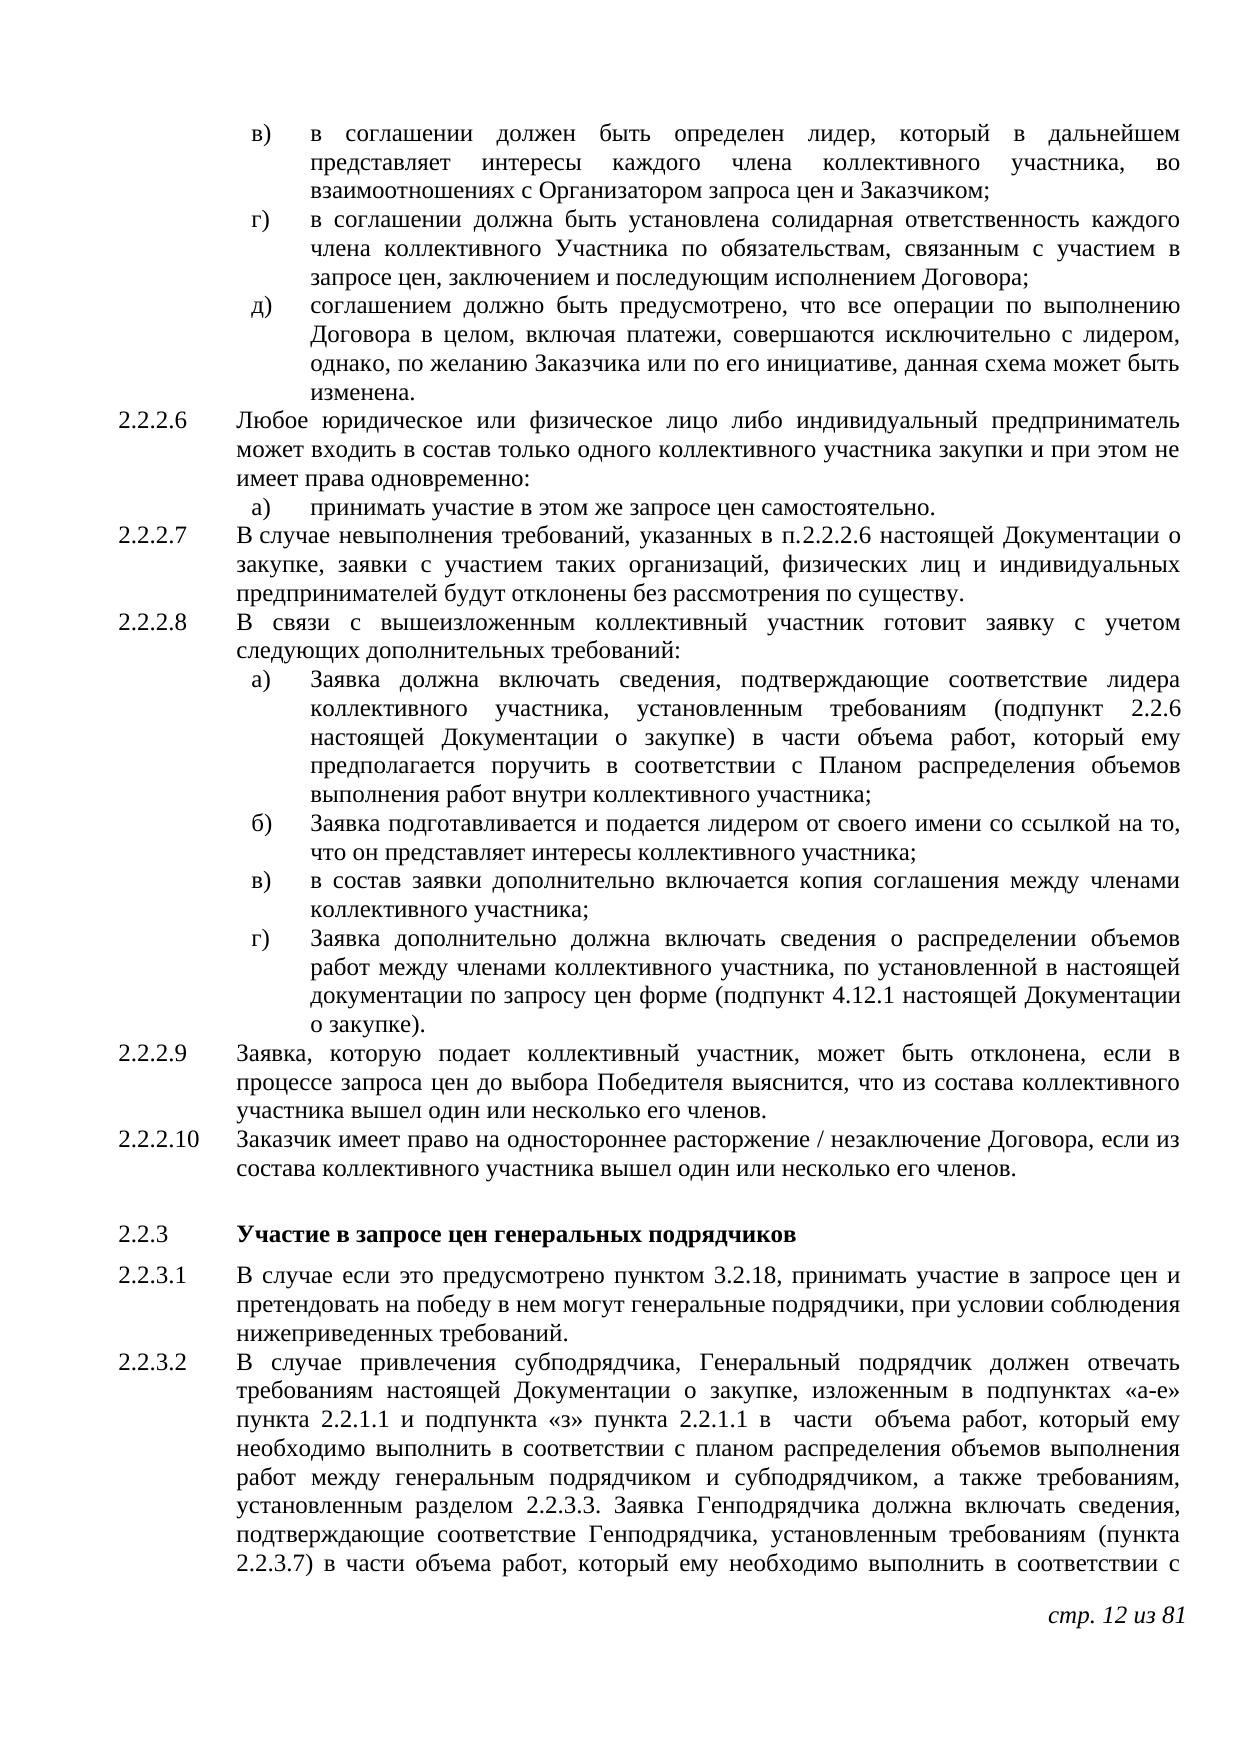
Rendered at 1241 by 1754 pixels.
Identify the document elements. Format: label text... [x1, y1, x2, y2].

text Любое юридическое или физическое лицо либо индивидуальный предприниматель может входить в состав только одного коллективного участника закупки и при этом не имеет права одновременно: [118, 406, 1181, 492]
text в соглашении должна быть установлена солидарная ответственность каждого члена коллективного Участника по обязательствам, связанным с участием в запросе цен, заключением и последующим исполнением Договора; [251, 204, 1181, 291]
list Заказчик имеет право на одностороннее расторжение / незаключение Договора, если из состава коллективного участника вышел один или несколько его членов. [118, 1124, 1181, 1182]
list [118, 1347, 1181, 1577]
text Заявка подготавливается и подается лидером от своего имени со ссылкой на то, что он представляет интересы коллективного участника; [251, 808, 1181, 866]
list В случае если это предусмотрено пунктом 3.2.18, принимать участие в запросе цен и претендовать на победу в нем могут генеральные подрядчики, при условии соблюдения нижеприведенных требований. [118, 1261, 1181, 1347]
text Заявка должна включать сведения, подтверждающие соответствие лидера коллективного участника, установленным требованиям (подпункт 2.2.6 настоящей Документации о закупке) в части объема работ, который ему предполагается поручить в соответствии с Планом распределения объемов выполнения работ внутри коллективного участника; [251, 664, 1181, 808]
text принимать участие в этом же запросе цен самостоятельно. [251, 492, 1181, 521]
text Заявка дополнительно должна включать сведения о распределении объемов работ между членами коллективного участника, по установленной в настоящей документации по запросу цен форме (подпункт 4.12.1 настоящей Документации о закупке). [251, 923, 1181, 1038]
text соглашением должно быть предусмотрено, что все операции по выполнению Договора в целом, включая платежи, совершаются исключительно с лидером, однако, по желанию Заказчика или по его инициативе, данная схема может быть изменена. [251, 291, 1181, 406]
text В случае невыполнения требований, указанных в п.2.2.2.6 настоящей Документации о закупке, заявки с участием таких организаций, физических лиц и индивидуальных предпринимателей будут отклонены без рассмотрения по существу. [118, 521, 1181, 607]
text В связи с вышеизложенным коллективный участник готовит заявку с учетом следующих дополнительных требований: [118, 607, 1181, 664]
text в состав заявки дополнительно включается копия соглашения между членами коллективного участника; [251, 866, 1181, 923]
list Участие в запросе цен генеральных подрядчиков [118, 1219, 1181, 1248]
text в соглашении должен быть определен лидер, который в дальнейшем представляет интересы каждого члена коллективного участника, во взаимоотношениях с Организатором запроса цен и Заказчиком; [251, 118, 1181, 204]
text Заявка, которую подает коллективный участник, может быть отклонена, если в процессе запроса цен до выбора Победителя выяснится, что из состава коллективного участника вышел один или несколько его членов. [118, 1038, 1181, 1124]
